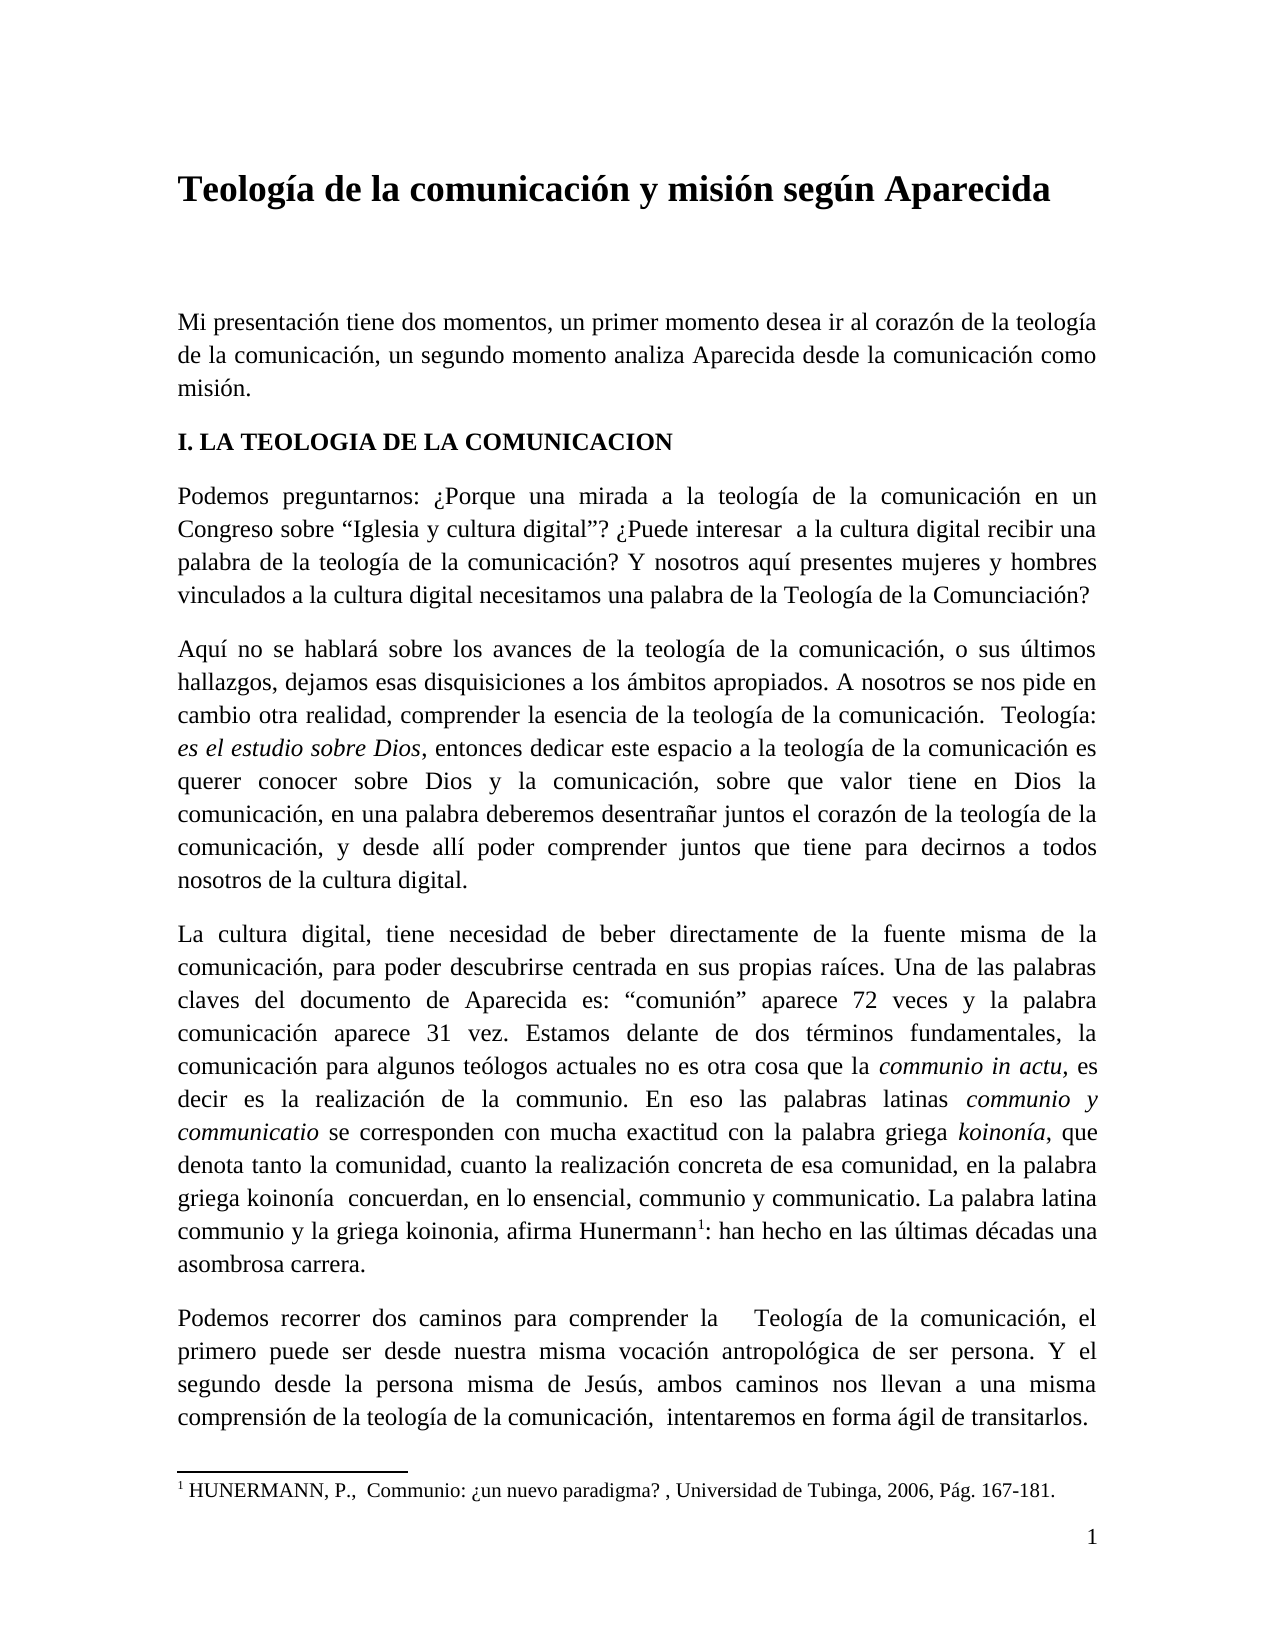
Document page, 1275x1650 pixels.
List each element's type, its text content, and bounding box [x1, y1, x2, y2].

text Teología de la comunicación y misión según Aparecida [177, 166, 1098, 209]
text La cultura digital, tiene necesidad de beber directamente de la fuente misma de la comunicación, para poder descubrirse centrada en sus propias raíces. Una de las palabras claves del documento de Aparecida es: “comunión” aparece 72 veces y la palabra comunicación aparece 31 vez. Estamos delante de dos términos fundamentales, la comunicación para algunos teólogos actuales no es otra cosa que la communio in actu, es decir es la realización de la communio. En eso las palabras latinas communio y communicatio se corresponden con mucha exactitud con la palabra griega koinonía, que denota tanto la comunidad, cuanto la realización concreta de esa comunidad, en la palabra griega koinonía concuerdan, en lo ensencial, communio y communicatio. La palabra latina communio y la griega koinonia, afirma Hunermann: han hecho en las últimas décadas una asombrosa carrera. [177, 919, 1098, 1278]
text Aquí no se hablará sobre los avances de la teología de la comunicación, o sus últimos hallazgos, dejamos esas disquisiciones a los ámbitos apropiados. A nosotros se nos pide en cambio otra realidad, comprender la esencia de la teología de la comunicación. Teología: es el estudio sobre Dios, entonces dedicar este espacio a la teología de la comunicación es querer conocer sobre Dios y la comunicación, sobre que valor tiene en Dios la comunicación, en una palabra deberemos desentrañar juntos el corazón de la teología de la comunicación, y desde allí poder comprender juntos que tiene para decirnos a todos nosotros de la cultura digital. [177, 634, 1098, 894]
text I. [177, 427, 1098, 456]
text Mi presentación tiene dos momentos, un primer momento desea ir al corazón de la teología de la comunicación, un segundo momento analiza Aparecida desde la comunicación como misión. [177, 307, 1098, 402]
text Podemos preguntarnos: ¿Porque una mirada a la teología de la comunicación en un Congreso sobre “Iglesia y cultura digital”? ¿Puede interesar a la cultura digital recibir una palabra de la teología de la comunicación? Y nosotros aquí presentes mujeres y hombres vinculados a la cultura digital necesitamos una palabra de de ? [177, 481, 1098, 609]
text Podemos recorrer dos caminos para comprender de la comunicación, el primero puede ser desde nuestra misma vocación antropológica de ser persona. Y el segundo desde la persona misma de Jesús, ambos caminos nos llevan a una misma comprensión de la teología de la comunicación, intentaremos en forma ágil de transitarlos. [177, 1303, 1098, 1431]
